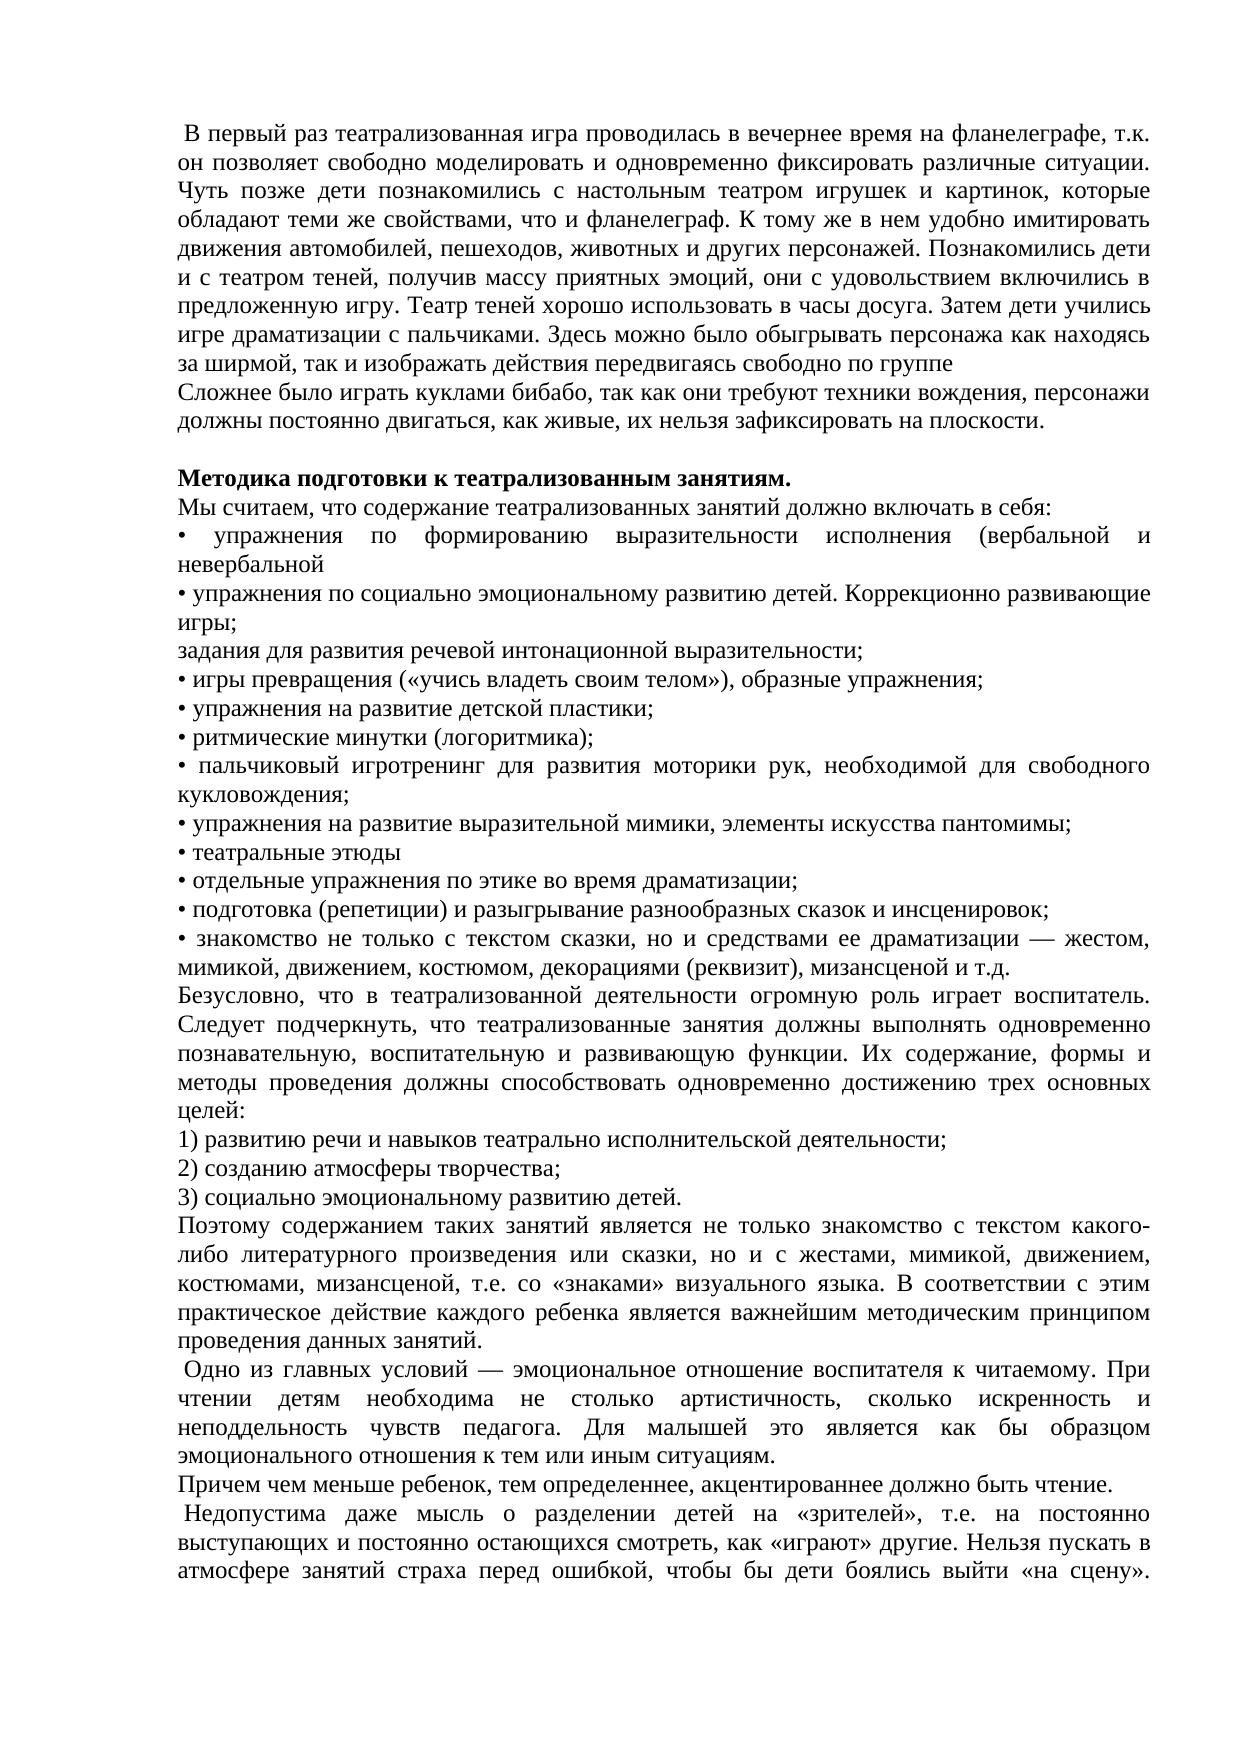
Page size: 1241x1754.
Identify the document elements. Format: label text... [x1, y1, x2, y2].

text • игры превращения («учись владеть своим телом»), образные упражнения; [177, 664, 1152, 693]
text Методика подготовки к театрализованным занятиям. [177, 463, 1152, 492]
text Сложнее было играть куклами бибабо, так как они требуют техники вождения, персонажи должны постоянно двигаться, как живые, их нельзя зафиксировать на плоскости. [177, 377, 1152, 434]
text • театральные этюды [177, 837, 1152, 866]
text Мы считаем, что содержание театрализованных занятий должно включать в себя: [177, 492, 1152, 521]
text • подготовка (репетиции) и разыгрывание разнообразных сказок и инсценировок; [177, 894, 1152, 923]
text Одно из главных условий — эмоциональное отношение воспитателя к читаемому. При чтении детям необходима не столько артистичность, сколько искренность и неподдельность чувств педагога. Для малышей это является как бы образцом эмоционального отношения к тем или иным ситуациям. [177, 1354, 1152, 1469]
text Безусловно, что в театрализованной деятельности огромную роль играет воспитатель. Следует подчеркнуть, что театрализованные занятия должны выполнять одновременно познавательную, воспитательную и развивающую функции. Их содержание, формы и методы проведения должны способствовать одновременно достижению трех основных целей: [177, 981, 1152, 1124]
text Причем чем меньше ребенок, тем определеннее, акцентированнее должно быть чтение. [177, 1469, 1152, 1498]
text • отдельные упражнения по этике во время драматизации; [177, 866, 1152, 894]
text • ритмические минутки (логоритмика); [177, 722, 1152, 751]
text В первый раз театрализованная игра проводилась в вечернее время на фланелеграфе, т.к. он позволяет свободно моделировать и одновременно фиксировать различные ситуации. Чуть позже дети познакомились с настольным театром игрушек и картинок, которые обладают теми же свойствами, что и фланелеграф. К тому же в нем удобно имитировать движения автомобилей, пешеходов, животных и других персонажей. Познакомились дети и с театром теней, получив массу приятных эмоций, они с удовольствием включились в предложенную игру. Театр теней хорошо использовать в часы досуга. Затем дети учились игре драматизации с пальчиками. Здесь можно было обыгрывать персонажа как находясь за ширмой, так и изображать действия передвигаясь свободно по группе [177, 118, 1152, 377]
text 3) социально эмоциональному развитию детей. [177, 1182, 1152, 1211]
text 1) развитию речи и навыков театрально исполнительской деятельности; [177, 1124, 1152, 1153]
text • упражнения по формированию выразительности исполнения (вербальной и невербальной [177, 521, 1152, 578]
text задания для развития речевой интонационной выразительности; [177, 636, 1152, 664]
text • упражнения по социально эмоциональному развитию детей. Коррекционно развивающие игры; [177, 578, 1152, 636]
text 2) созданию атмосферы творчества; [177, 1153, 1152, 1182]
text • пальчиковый игротренинг для развития моторики рук, необходимой для свободного кукловождения; [177, 751, 1152, 808]
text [177, 1498, 1152, 1584]
text Поэтому содержанием таких занятий является не только знакомство с текстом какого-либо литературного произведения или сказки, но и с жестами, мимикой, движением, костюмами, мизансценой, т.е. со «знаками» визуального языка. В соответствии с этим практическое действие каждого ребенка является важнейшим методическим принципом проведения данных занятий. [177, 1211, 1152, 1354]
text • упражнения на развитие детской пластики; [177, 693, 1152, 722]
text • знакомство не только с текстом сказки, но и средствами ее драматизации — жестом, мимикой, движением, костюмом, декорациями (реквизит), мизансценой и т.д. [177, 923, 1152, 981]
text • упражнения на развитие выразительной мимики, элементы искусства пантомимы; [177, 808, 1152, 837]
